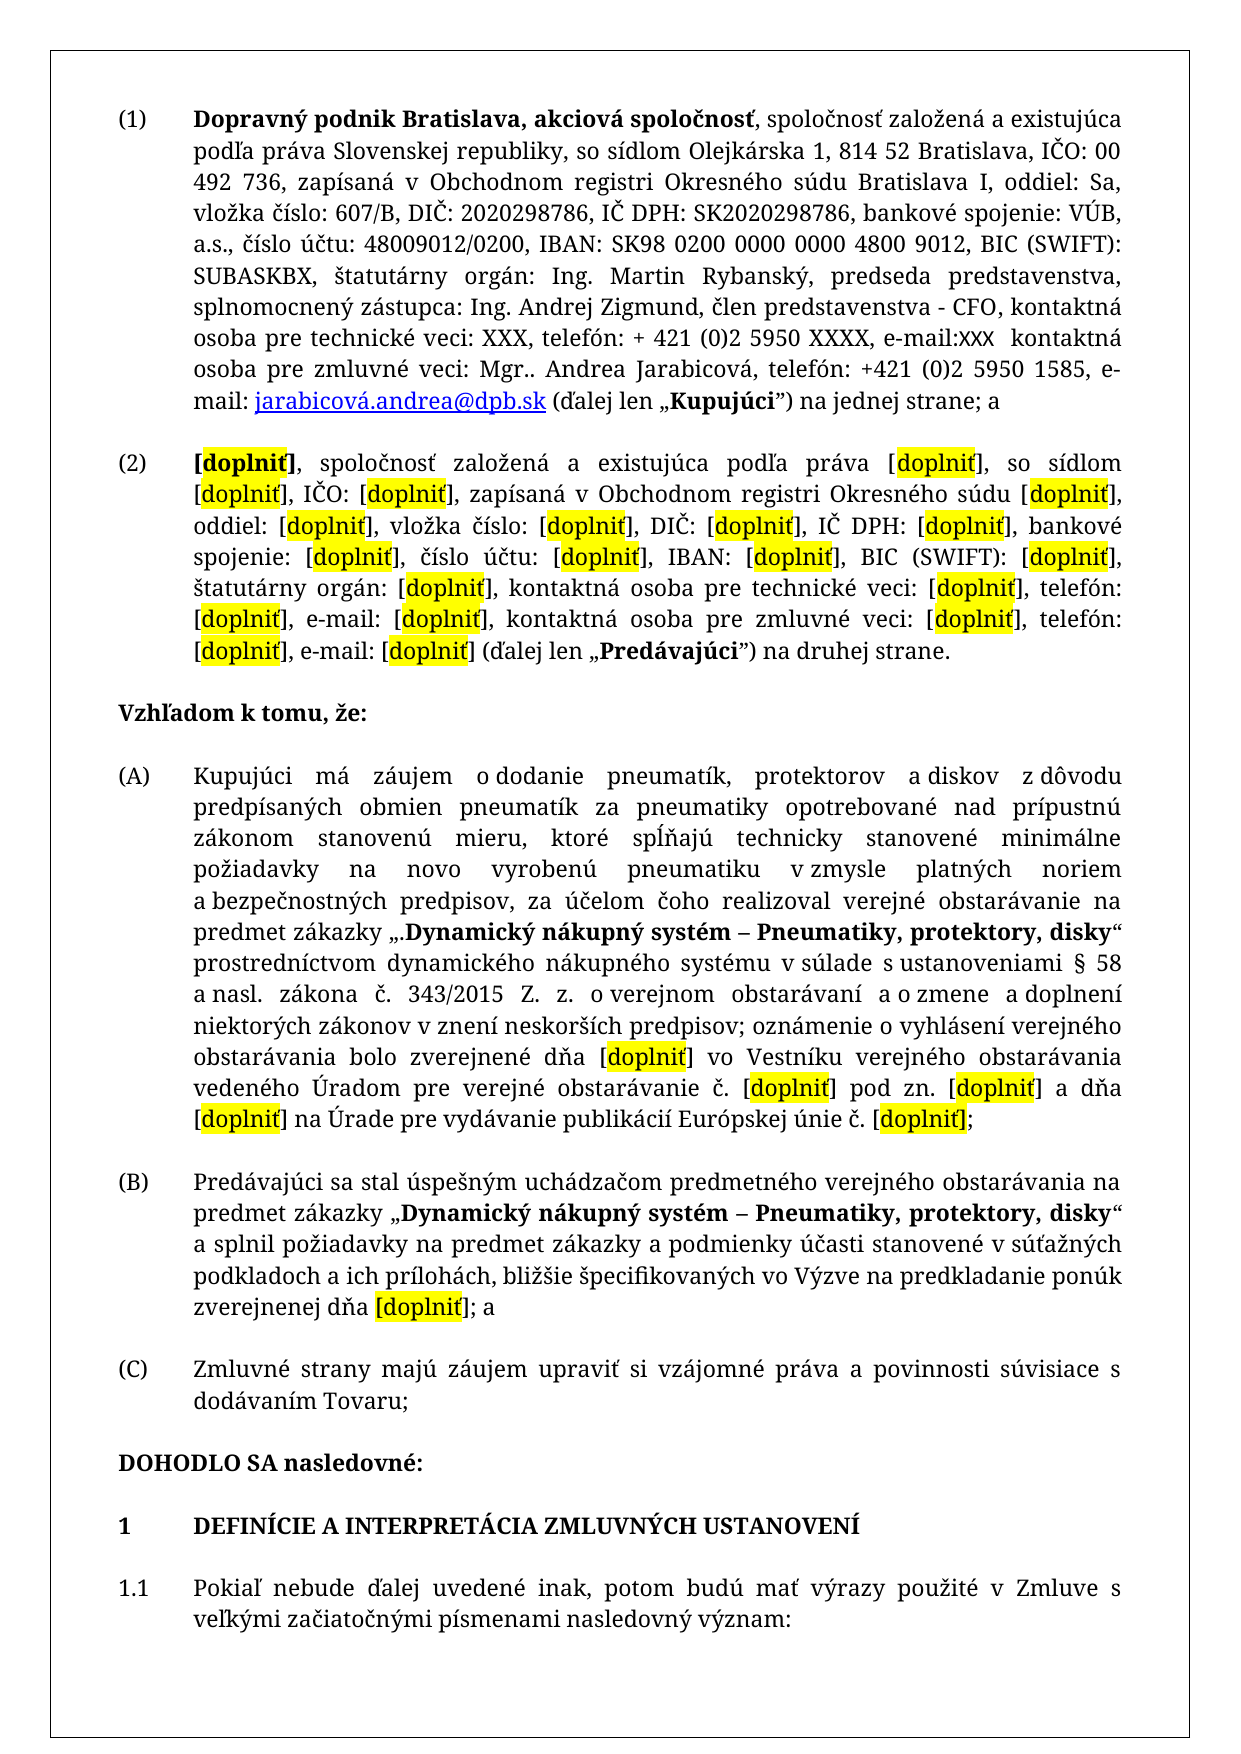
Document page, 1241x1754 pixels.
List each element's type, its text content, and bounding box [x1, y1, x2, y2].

list Kupujúci má záujem o dodanie pneumatík, protektorov a diskov z dôvodu predpísaných obmien pneumatík za pneumatiky opotrebované nad prípustnú zákonom stanovenú mieru, ktoré spĺňajú technicky stanovené minimálne požiadavky na novo vyrobenú pneumatiku v zmysle platných noriem a bezpečnostných predpisov, za účelom čoho realizoval verejné obstarávanie na predmet zákazky „.Dynamický nákupný systém – Pneumatiky, protektory, disky“ prostredníctvom dynamického nákupného systému v súlade s ustanoveniami § 58 a nasl. zákona č. 343/2015 Z. z. o verejnom obstarávaní a o zmene a doplnení niektorých zákonov v znení neskorších predpisov; oznámenie o vyhlásení verejného obstarávania bolo zverejnené dňa [doplniť] vo Vestníku verejného obstarávania vedeného Úradom pre verejné obstarávanie č. [doplniť] pod zn. [doplniť] a dňa [doplniť] na Úrade pre vydávanie publikácií Európskej únie č. [doplniť]; [118, 759, 1122, 1134]
text DOHODLO SA nasledovné: [118, 1447, 1122, 1478]
text Vzhľadom k tomu, že: [118, 697, 1122, 728]
list Predávajúci sa stal úspešným uchádzačom predmetného verejného obstarávania na predmet zákazky „Dynamický nákupný systém – Pneumatiky, protektory, disky“ a splnil požiadavky na predmet zákazky a podmienky účasti stanovené v súťažných podkladoch a ich prílohách, bližšie špecifikovaných vo Výzve na predkladanie ponúk zverejnenej dňa [doplniť]; a [118, 1166, 1122, 1322]
list Dopravný podnik Bratislava, akciová spoločnosť, spoločnosť založená a existujúca podľa práva Slovenskej republiky, so sídlom Olejkárska 1, 814 52 Bratislava, IČO: 00 492 736, zapísaná v Obchodnom registri Okresného súdu Bratislava I, oddiel: Sa, vložka číslo: 607/B, DIČ: 2020298786, IČ DPH: SK2020298786, bankové spojenie: VÚB, a.s., číslo účtu: 48009012/0200, IBAN: SK98 0200 0000 0000 4800 9012, BIC (SWIFT): SUBASKBX, štatutárny orgán: Ing. Martin Rybanský, predseda predstavenstva, splnomocnený zástupca: Ing. Andrej Zigmund, člen predstavenstva - CFO, kontaktná osoba pre technické veci: XXX, telefón: + 421 (0)2 5950 XXXX, e-mail:XXX kontaktná osoba pre zmluvné veci: Mgr.. Andrea Jarabicová, telefón: +421 (0)2 5950 1585, e-mail: jarabicová.andrea@dpb.sk (ďalej len „Kupujúci”) na jednej strane; a [118, 103, 1122, 416]
list Pokiaľ nebude ďalej uvedené inak, potom budú mať výrazy použité v Zmluve s veľkými začiatočnými písmenami nasledovný význam: [118, 1572, 1122, 1634]
list [doplniť], spoločnosť založená a existujúca podľa práva [doplniť], so sídlom [doplniť], IČO: [doplniť], zapísaná v Obchodnom registri Okresného súdu [doplniť], oddiel: [doplniť], vložka číslo: [doplniť], DIČ: [doplniť], IČ DPH: [doplniť], bankové spojenie: [doplniť], číslo účtu: [doplniť], IBAN: [doplniť], BIC (SWIFT): [doplniť], štatutárny orgán: [doplniť], kontaktná osoba pre technické veci: [doplniť], telefón: [doplniť], e-mail: [doplniť], kontaktná osoba pre zmluvné veci: [doplniť], telefón: [doplniť], e-mail: [doplniť] (ďalej len „Predávajúci”) na druhej strane. [118, 447, 1122, 666]
list Definície a interpretácia zmluvných ustanovení [118, 1509, 1122, 1541]
list Zmluvné strany majú záujem upraviť si vzájomné práva a povinnosti súvisiace s dodávaním Tovaru; [118, 1353, 1122, 1416]
